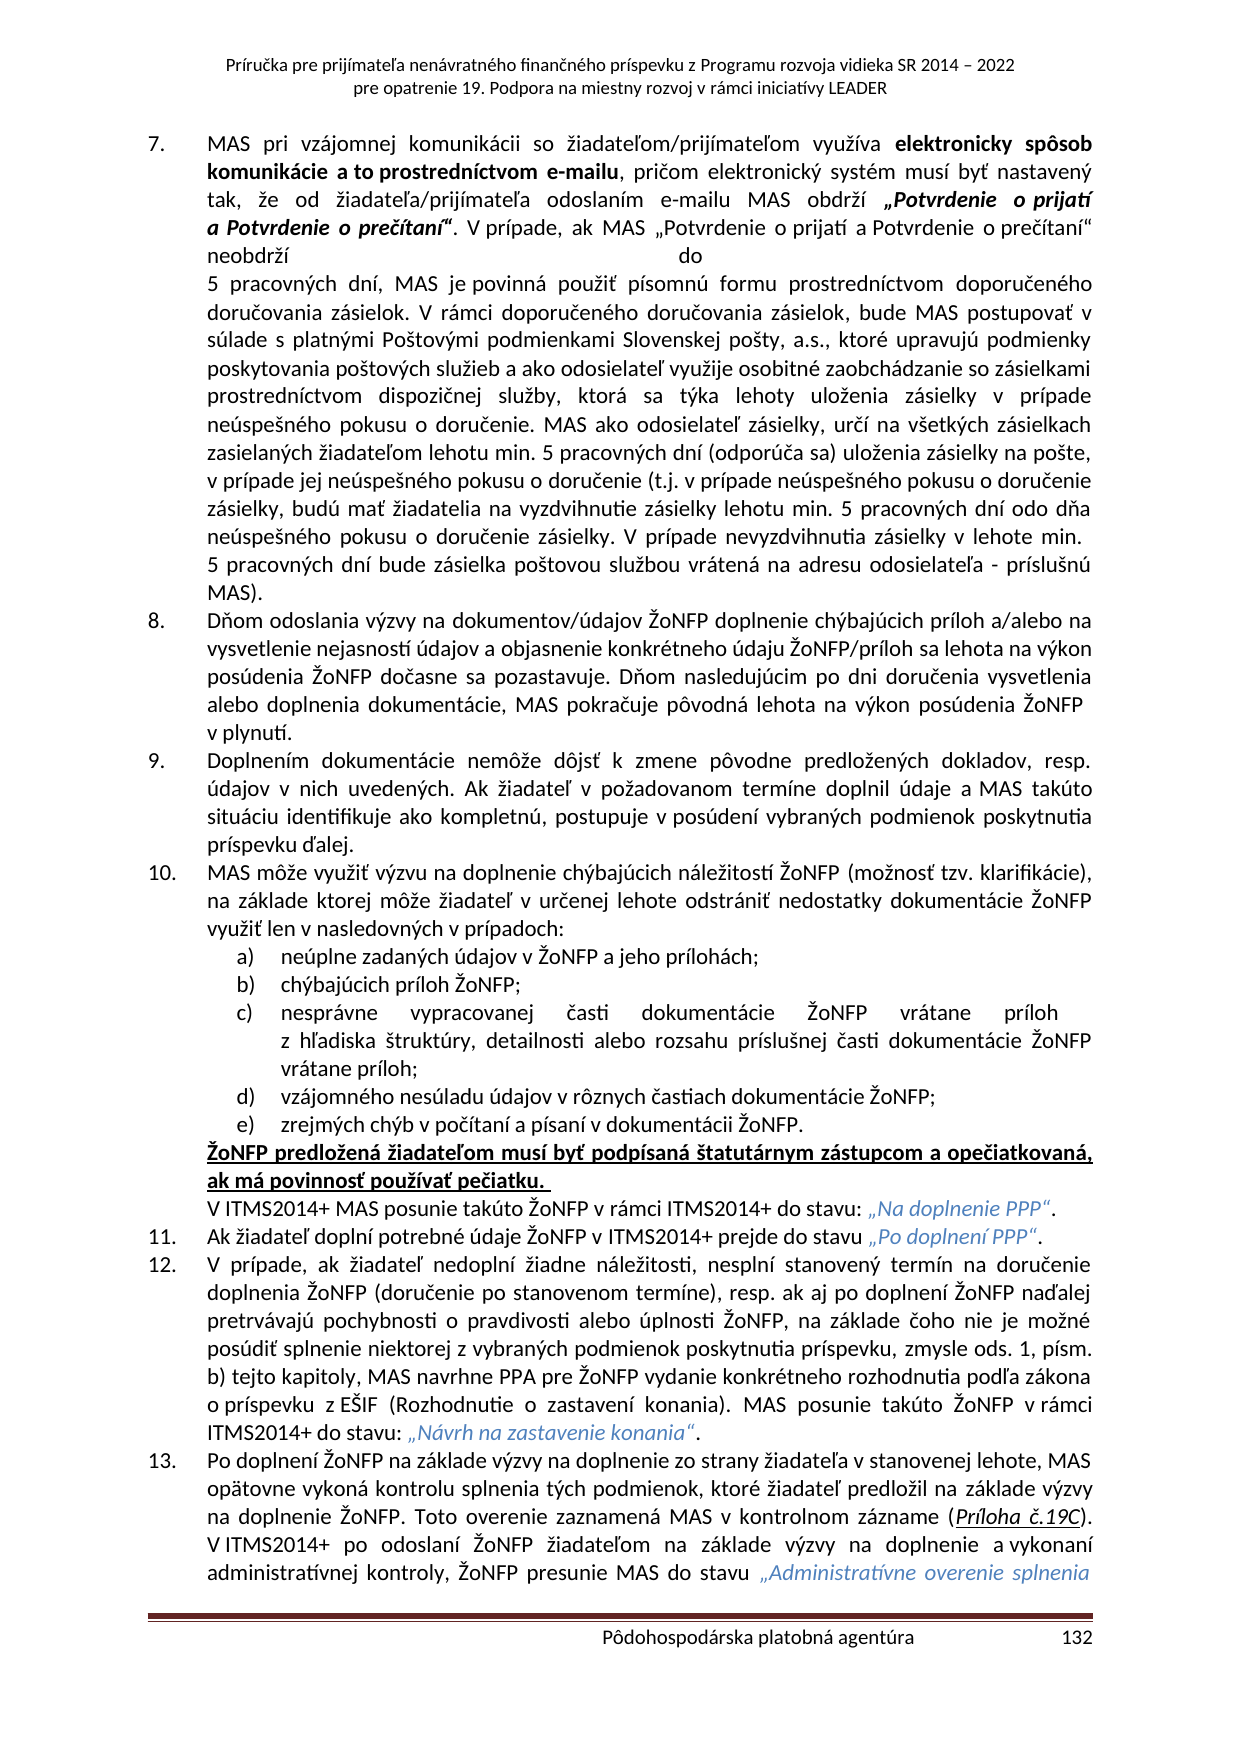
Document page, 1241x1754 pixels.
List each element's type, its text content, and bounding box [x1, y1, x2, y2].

list nesprávne vypracovanej časti dokumentácie ŽoNFP vrátane príloh z hľadiska štruktúry, detailnosti alebo rozsahu príslušnej časti dokumentácie ŽoNFP vrátane príloh; [236, 998, 1093, 1082]
list zrejmých chýb v počítaní a písaní v dokumentácii ŽoNFP. [236, 1110, 1093, 1138]
list neúplne zadaných údajov v ŽoNFP a jeho prílohách; [236, 942, 1093, 970]
list chýbajúcich príloh ŽoNFP; [236, 970, 1093, 998]
list Doplnením dokumentácie nemôže dôjsť k zmene pôvodne predložených dokladov, resp. údajov v nich uvedených. Ak žiadateľ v požadovanom termíne doplnil údaje a MAS takúto situáciu identifikuje ako kompletnú, postupuje v posúdení vybraných podmienok poskytnutia príspevku ďalej. [148, 746, 1093, 858]
list V prípade, ak žiadateľ nedoplní žiadne náležitosti, nesplní stanovený termín na doručenie doplnenia ŽoNFP (doručenie po stanovenom termíne), resp. ak aj po doplnení ŽoNFP naďalej pretrvávajú pochybnosti o pravdivosti alebo úplnosti ŽoNFP, na základe čoho nie je možné posúdiť splnenie niektorej z vybraných podmienok poskytnutia príspevku, zmysle ods. 1, písm. b) tejto kapitoly, MAS navrhne PPA pre ŽoNFP vydanie konkrétneho rozhodnutia podľa zákona o príspevku z EŠIF (Rozhodnutie o zastavení konania). MAS posunie takúto ŽoNFP v rámci ITMS2014+ do stavu: „Návrh na zastavenie konania“. [148, 1250, 1093, 1446]
list Dňom odoslania výzvy na dokumentov/údajov ŽoNFP doplnenie chýbajúcich príloh a/alebo na vysvetlenie nejasností údajov a objasnenie konkrétneho údaju ŽoNFP/príloh sa lehota na výkon posúdenia ŽoNFP dočasne sa pozastavuje. Dňom nasledujúcim po dni doručenia vysvetlenia alebo doplnenia dokumentácie, MAS pokračuje pôvodná lehota na výkon posúdenia ŽoNFP v plynutí. [148, 606, 1093, 746]
text V ITMS2014+ MAS posunie takúto ŽoNFP v rámci ITMS2014+ do stavu: „Na doplnenie PPP“. [207, 1194, 1093, 1222]
list MAS môže využiť výzvu na doplnenie chýbajúcich náležitostí ŽoNFP (možnosť tzv. klarifikácie), na základe ktorej môže žiadateľ v určenej lehote odstrániť nedostatky dokumentácie ŽoNFP využiť len v nasledovných v prípadoch: [148, 858, 1093, 942]
list MAS pri vzájomnej komunikácii so žiadateľom/prijímateľom využíva elektronicky spôsob komunikácie a to prostredníctvom e-mailu, pričom elektronický systém musí byť nastavený tak, že od žiadateľa/prijímateľa odoslaním e-mailu MAS obdrží „Potvrdenie o prijatí a Potvrdenie o prečítaní“. V prípade, ak MAS „Potvrdenie o prijatí a Potvrdenie o prečítaní“ neobdrží do 5 pracovných dní, MAS je povinná použiť písomnú formu prostredníctvom doporučeného doručovania zásielok. V rámci doporučeného doručovania zásielok, bude MAS postupovať v súlade s platnými Poštovými podmienkami Slovenskej pošty, a.s., ktoré upravujú podmienky poskytovania poštových služieb a ako odosielateľ využije osobitné zaobchádzanie so zásielkami prostredníctvom dispozičnej služby, ktorá sa týka lehoty uloženia zásielky v prípade neúspešného pokusu o doručenie. MAS ako odosielateľ zásielky, určí na všetkých zásielkach zasielaných žiadateľom lehotu min. 5 pracovných dní (odporúča sa) uloženia zásielky na pošte, v prípade jej neúspešného pokusu o doručenie (t.j. v prípade neúspešného pokusu o doručenie zásielky, budú mať žiadatelia na vyzdvihnutie zásielky lehotu min. 5 pracovných dní odo dňa neúspešného pokusu o doručenie zásielky. V prípade nevyzdvihnutia zásielky v lehote min. 5 pracovných dní bude zásielka poštovou službou vrátená na adresu odosielateľa - príslušnú MAS). [148, 129, 1093, 606]
text ŽoNFP predložená žiadateľom musí byť podpísaná štatutárnym zástupcom a opečiatkovaná, ak má povinnosť používať pečiatku. [207, 1164, 1093, 1194]
text ŽoNFP predložená žiadateľom musí byť podpísaná štatutárnym zástupcom a opečiatkovaná, ak má povinnosť používať pečiatku. [207, 1138, 1093, 1162]
list vzájomného nesúladu údajov v rôznych častiach dokumentácie ŽoNFP; [236, 1082, 1093, 1110]
list Ak žiadateľ doplní potrebné údaje ŽoNFP v ITMS2014+ prejde do stavu „Po doplnení PPP“. [148, 1222, 1093, 1250]
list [148, 1446, 1093, 1587]
